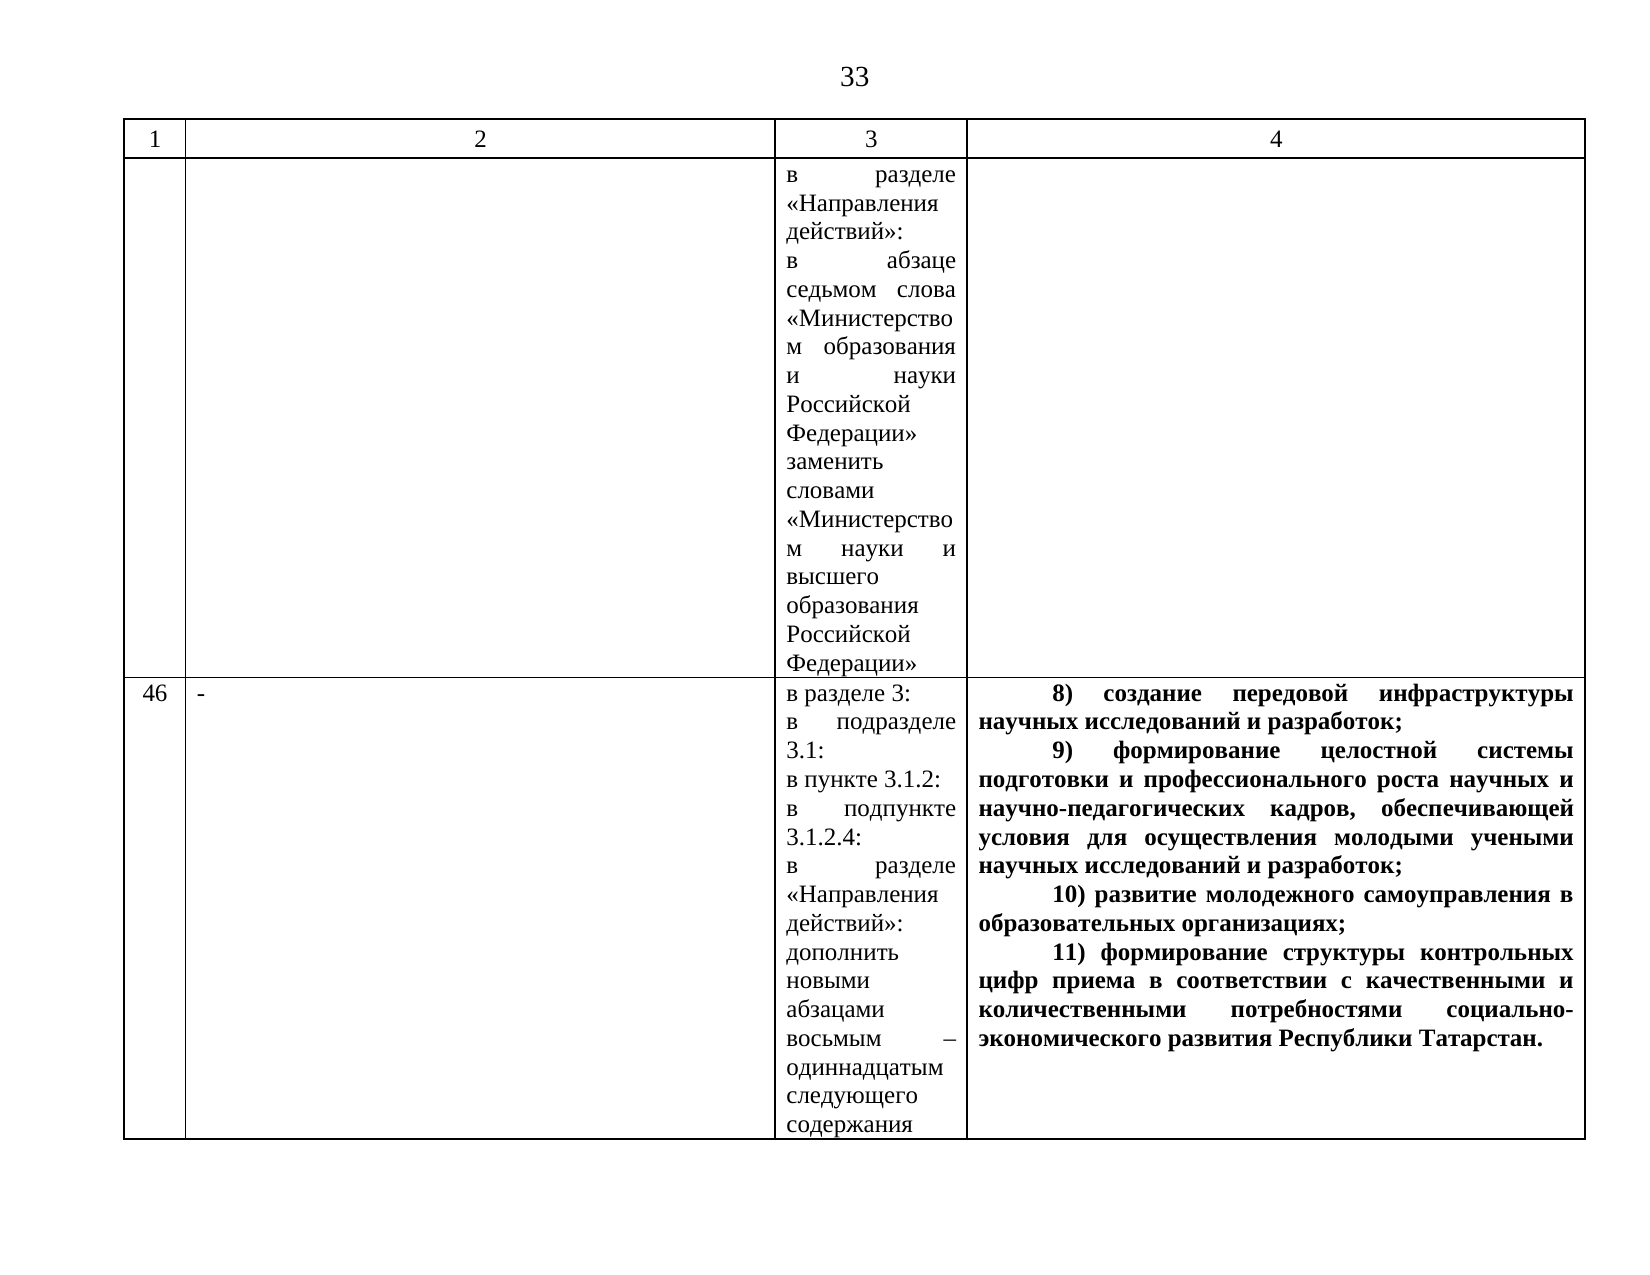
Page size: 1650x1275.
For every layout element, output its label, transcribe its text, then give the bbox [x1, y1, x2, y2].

table_header 4 [968, 120, 1584, 157]
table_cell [968, 159, 1584, 676]
table_cell в разделе 3: в подразделе 3.1: в пункте 3.1.2: в подпункте 3.1.2.4: в разделе «Направления действий»: дополнить новыми абзацами восьмым – одиннадцатым следующего содержания [776, 678, 966, 1138]
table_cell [776, 159, 966, 676]
table_cell [125, 678, 185, 1138]
table_header 2 [186, 120, 774, 157]
table_cell [125, 159, 185, 676]
table_header 3 [776, 120, 966, 157]
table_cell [186, 159, 774, 676]
table_header 1 [125, 120, 185, 157]
table_cell - [186, 678, 774, 1138]
table_cell 8) создание передовой инфраструктуры научных исследований и разработок; 9) формирование целостной системы подготовки и профессионального роста научных и научно-педагогических кадров, обеспечивающей условия для осуществления молодыми учеными научных исследований и разработок; 10) развитие молодежного самоуправления в образовательных организациях; 11) формирование структуры контрольных цифр приема в соответствии с качественными и количественными потребностями социально-экономического развития Республики Татарстан. [968, 678, 1584, 1138]
